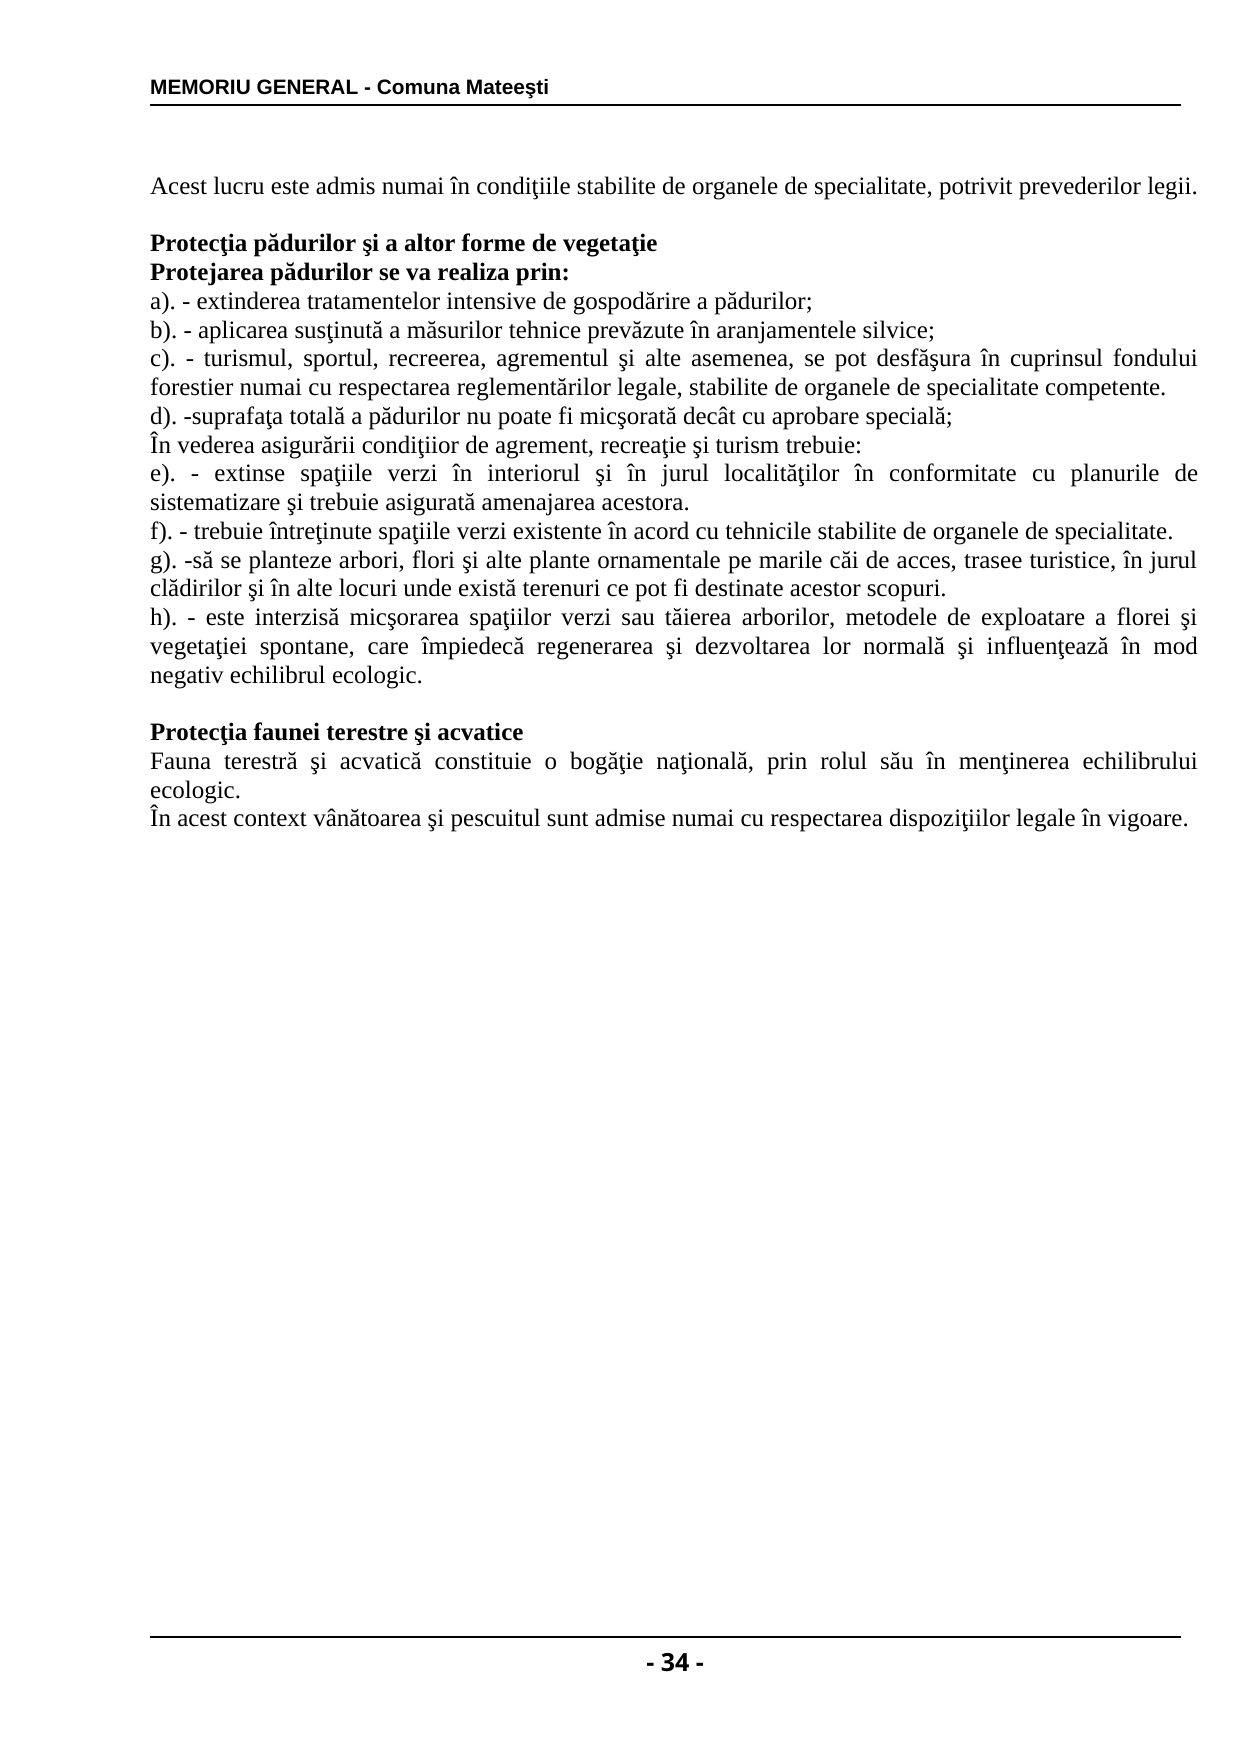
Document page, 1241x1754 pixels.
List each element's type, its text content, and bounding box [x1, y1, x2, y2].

text c). - turismul, sportul, recreerea, agrementul şi alte asemenea, se pot desfăşura în cuprinsul fondului forestier numai cu respectarea reglementărilor legale, stabilite de organele de specialitate competente. [150, 343, 1200, 401]
text f). - trebuie întreţinute spaţiile verzi existente în acord cu tehnicile stabilite de organele de specialitate. [150, 516, 1200, 545]
text În vederea asigurării condiţiior de agrement, recreaţie şi turism trebuie: [150, 430, 1200, 458]
text Protecţia faunei terestre şi acvatice [150, 717, 1200, 746]
text d). -suprafaţa totală a pădurilor nu poate fi micşorată decât cu aprobare specială; [150, 401, 1200, 430]
text Protejarea pădurilor se va realiza prin: [150, 257, 1200, 286]
text a). - extinderea tratamentelor intensive de gospodărire a pădurilor; [150, 286, 1200, 315]
text g). -să se planteze arbori, flori şi alte plante ornamentale pe marile căi de acces, trasee turistice, în jurul clădirilor şi în alte locuri unde există terenuri ce pot fi destinate acestor scopuri. [150, 545, 1200, 602]
text e). - extinse spaţiile verzi în interiorul şi în jurul localităţilor în conformitate cu planurile de sistematizare şi trebuie asigurată amenajarea acestora. [150, 458, 1200, 516]
text În acest context vânătoarea şi pescuitul sunt admise numai cu respectarea dispoziţiilor legale în vigoare. [150, 803, 1200, 832]
text b). - aplicarea susţinută a măsurilor tehnice prevăzute în aranjamentele silvice; [150, 315, 1200, 343]
text h). - este interzisă micşorarea spaţiilor verzi sau tăierea arborilor, metodele de exploatare a florei şi vegetaţiei spontane, care împiedecă regenerarea şi dezvoltarea lor normală şi influenţează în mod negativ echilibrul ecologic. [150, 602, 1200, 688]
text Protecţia pădurilor şi a altor forme de vegetaţie [150, 228, 1200, 257]
text Acest lucru este admis numai în condiţiile stabilite de organele de specialitate, potrivit prevederilor legii. [150, 171, 1200, 200]
text Fauna terestră şi acvatică constituie o bogăţie naţională, prin rolul său în menţinerea echilibrului ecologic. [150, 746, 1200, 803]
